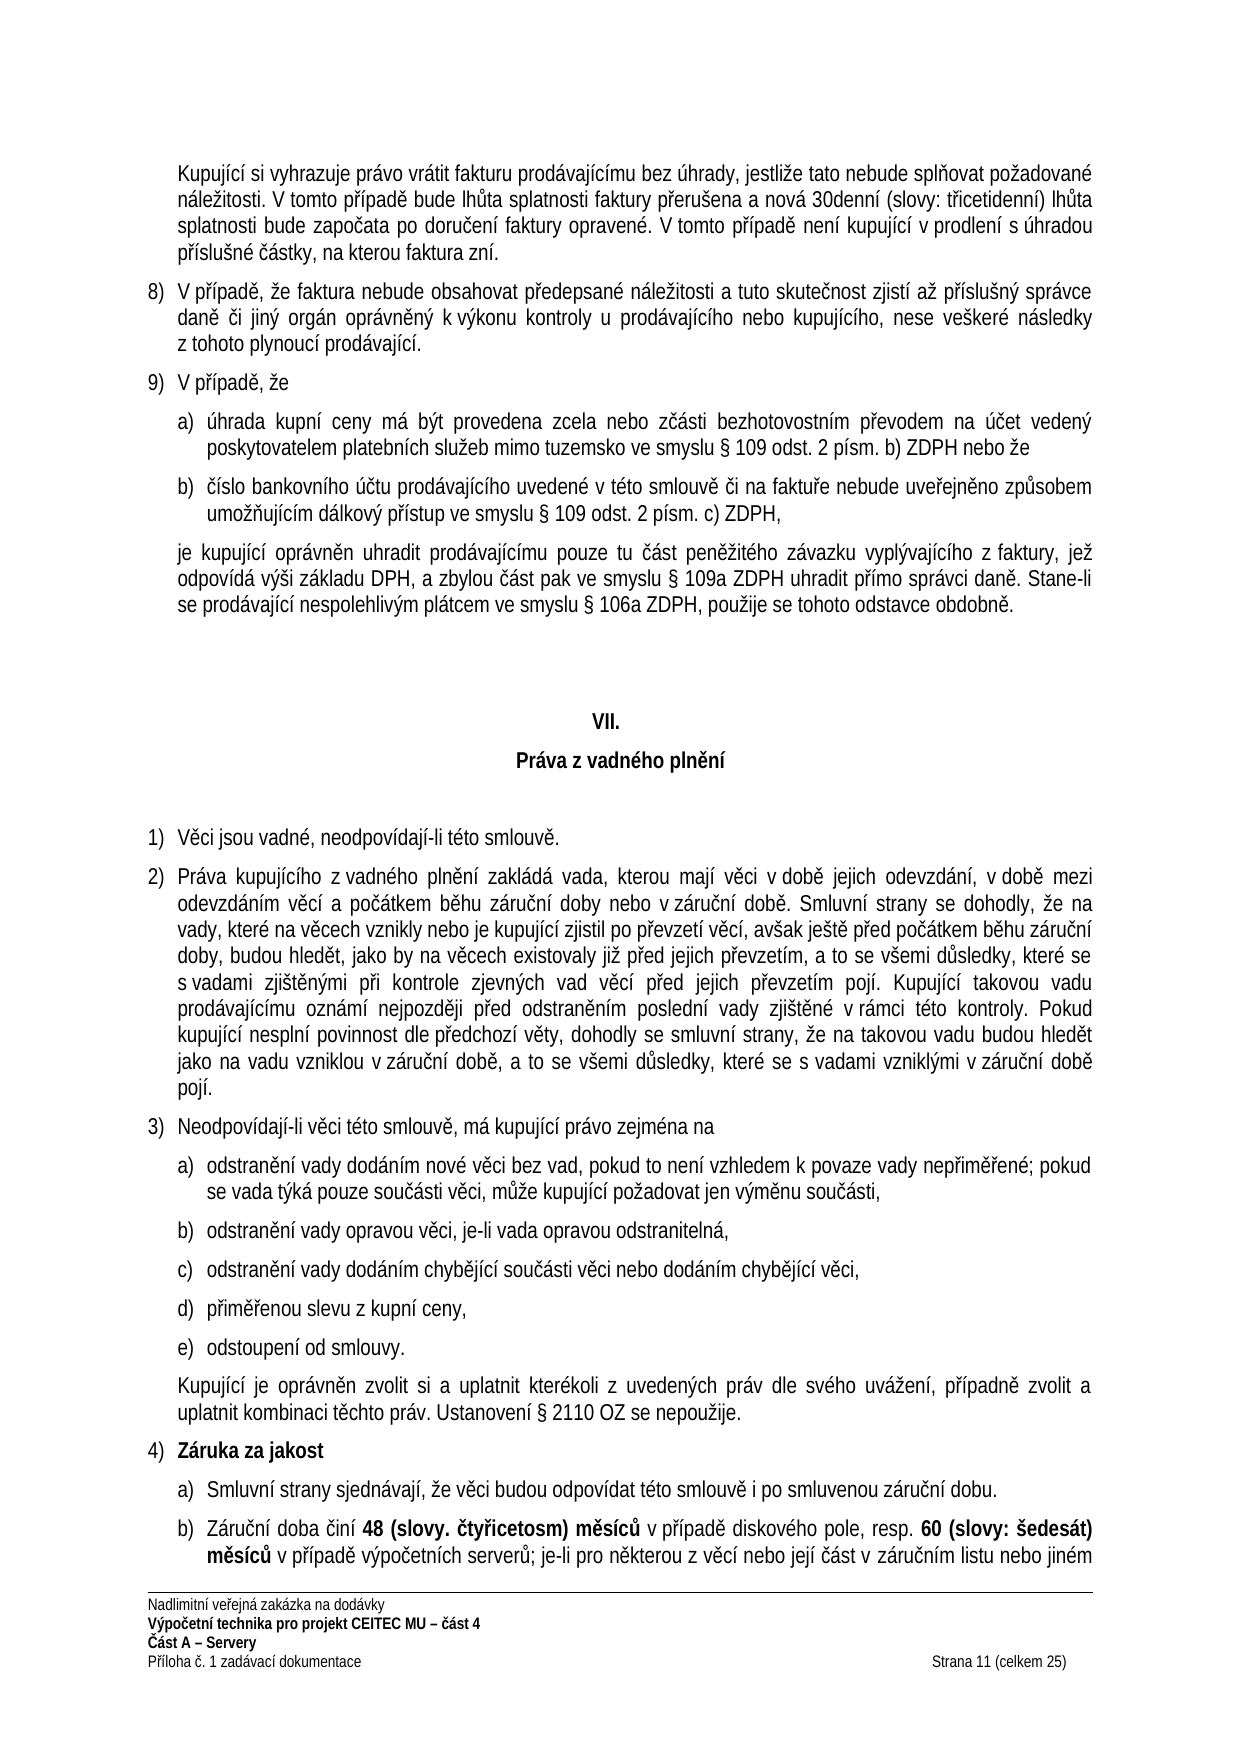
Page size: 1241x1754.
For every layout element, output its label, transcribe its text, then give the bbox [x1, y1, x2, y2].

list číslo bankovního účtu prodávajícího uvedené v této smlouvě či na faktuře nebude uveřejněno způsobem umožňujícím dálkový přístup ve smyslu § 109 odst. 2 písm. c) ZDPH, [177, 473, 1093, 526]
list odstranění vady opravou věci, je-li vada opravou odstranitelná, [177, 1217, 1093, 1243]
list přiměřenou slevu z kupní ceny, [177, 1294, 1093, 1321]
list Práva kupujícího z vadného plnění zakládá vada, kterou mají věci v době jejich odevzdání, v době mezi odevzdáním věcí a počátkem běhu záruční doby nebo v záruční době. Smluvní strany se dohodly, že na vady, které na věcech vznikly nebo je kupující zjistil po převzetí věcí, avšak ještě před počátkem běhu záruční doby, budou hledět, jako by na věcech existovaly již před jejich převzetím, a to se všemi důsledky, které se s vadami zjištěnými při kontrole zjevných vad věcí před jejich převzetím pojí. Kupující takovou vadu prodávajícímu oznámí nejpozději před odstraněním poslední vady zjištěné v rámci této kontroly. Pokud kupující nesplní povinnost dle předchozí věty, dohodly se smluvní strany, že na takovou vadu budou hledět jako na vadu vzniklou v záruční době, a to se všemi důsledky, které se s vadami vzniklými v záruční době pojí. [148, 863, 1093, 1100]
list úhrada kupní ceny má být provedena zcela nebo zčásti bezhotovostním převodem na účet vedený poskytovatelem platebních služeb mimo tuzemsko ve smyslu § 109 odst. 2 písm. b) ZDPH nebo že [177, 408, 1093, 461]
list odstoupení od smlouvy. [177, 1333, 1093, 1360]
list V případě, že [148, 369, 1093, 396]
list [177, 1515, 1093, 1568]
text je kupující oprávněn uhradit prodávajícímu pouze tu část peněžitého závazku vyplývajícího z faktury, jež odpovídá výši základu DPH, a zbylou část pak ve smyslu § 109a ZDPH uhradit přímo správci daně. Stane-li se prodávající nespolehlivým plátcem ve smyslu § 106a ZDPH, použije se tohoto odstavce obdobně. [177, 538, 1093, 617]
text Práva z vadného plnění [148, 747, 1093, 773]
list Smluvní strany sjednávají, že věci budou odpovídat této smlouvě i po smluvenou záruční dobu. [177, 1476, 1093, 1503]
text Kupující si vyhrazuje právo vrátit fakturu prodávajícímu bez úhrady, jestliže tato nebude splňovat požadované náležitosti. V tomto případě bude lhůta splatnosti faktury přerušena a nová 30denní (slovy: třicetidenní) lhůta splatnosti bude započata po doručení faktury opravené. V tomto případě není kupující v prodlení s úhradou příslušné částky, na kterou faktura zní. [177, 160, 1093, 265]
text Kupující je oprávněn zvolit si a uplatnit kterékoli z uvedených práv dle svého uvážení, případně zvolit a uplatnit kombinaci těchto práv. Ustanovení § 2110 OZ se nepoužije. [177, 1372, 1093, 1425]
list Neodpovídají-li věci této smlouvě, má kupující právo zejména na [148, 1113, 1093, 1139]
list V případě, že faktura nebude obsahovat předepsané náležitosti a tuto skutečnost zjistí až příslušný správce daně či jiný orgán oprávněný k výkonu kontroly u prodávajícího nebo kupujícího, nese veškeré následky z tohoto plynoucí prodávající. [148, 278, 1093, 357]
list Záruka za jakost [148, 1437, 1093, 1464]
list odstranění vady dodáním nové věci bez vad, pokud to není vzhledem k povaze vady nepřiměřené; pokud se vada týká pouze součásti věci, může kupující požadovat jen výměnu součásti, [177, 1152, 1093, 1204]
list odstranění vady dodáním chybějící součásti věci nebo dodáním chybějící věci, [177, 1256, 1093, 1282]
list Věci jsou vadné, neodpovídají-li této smlouvě. [148, 824, 1093, 851]
